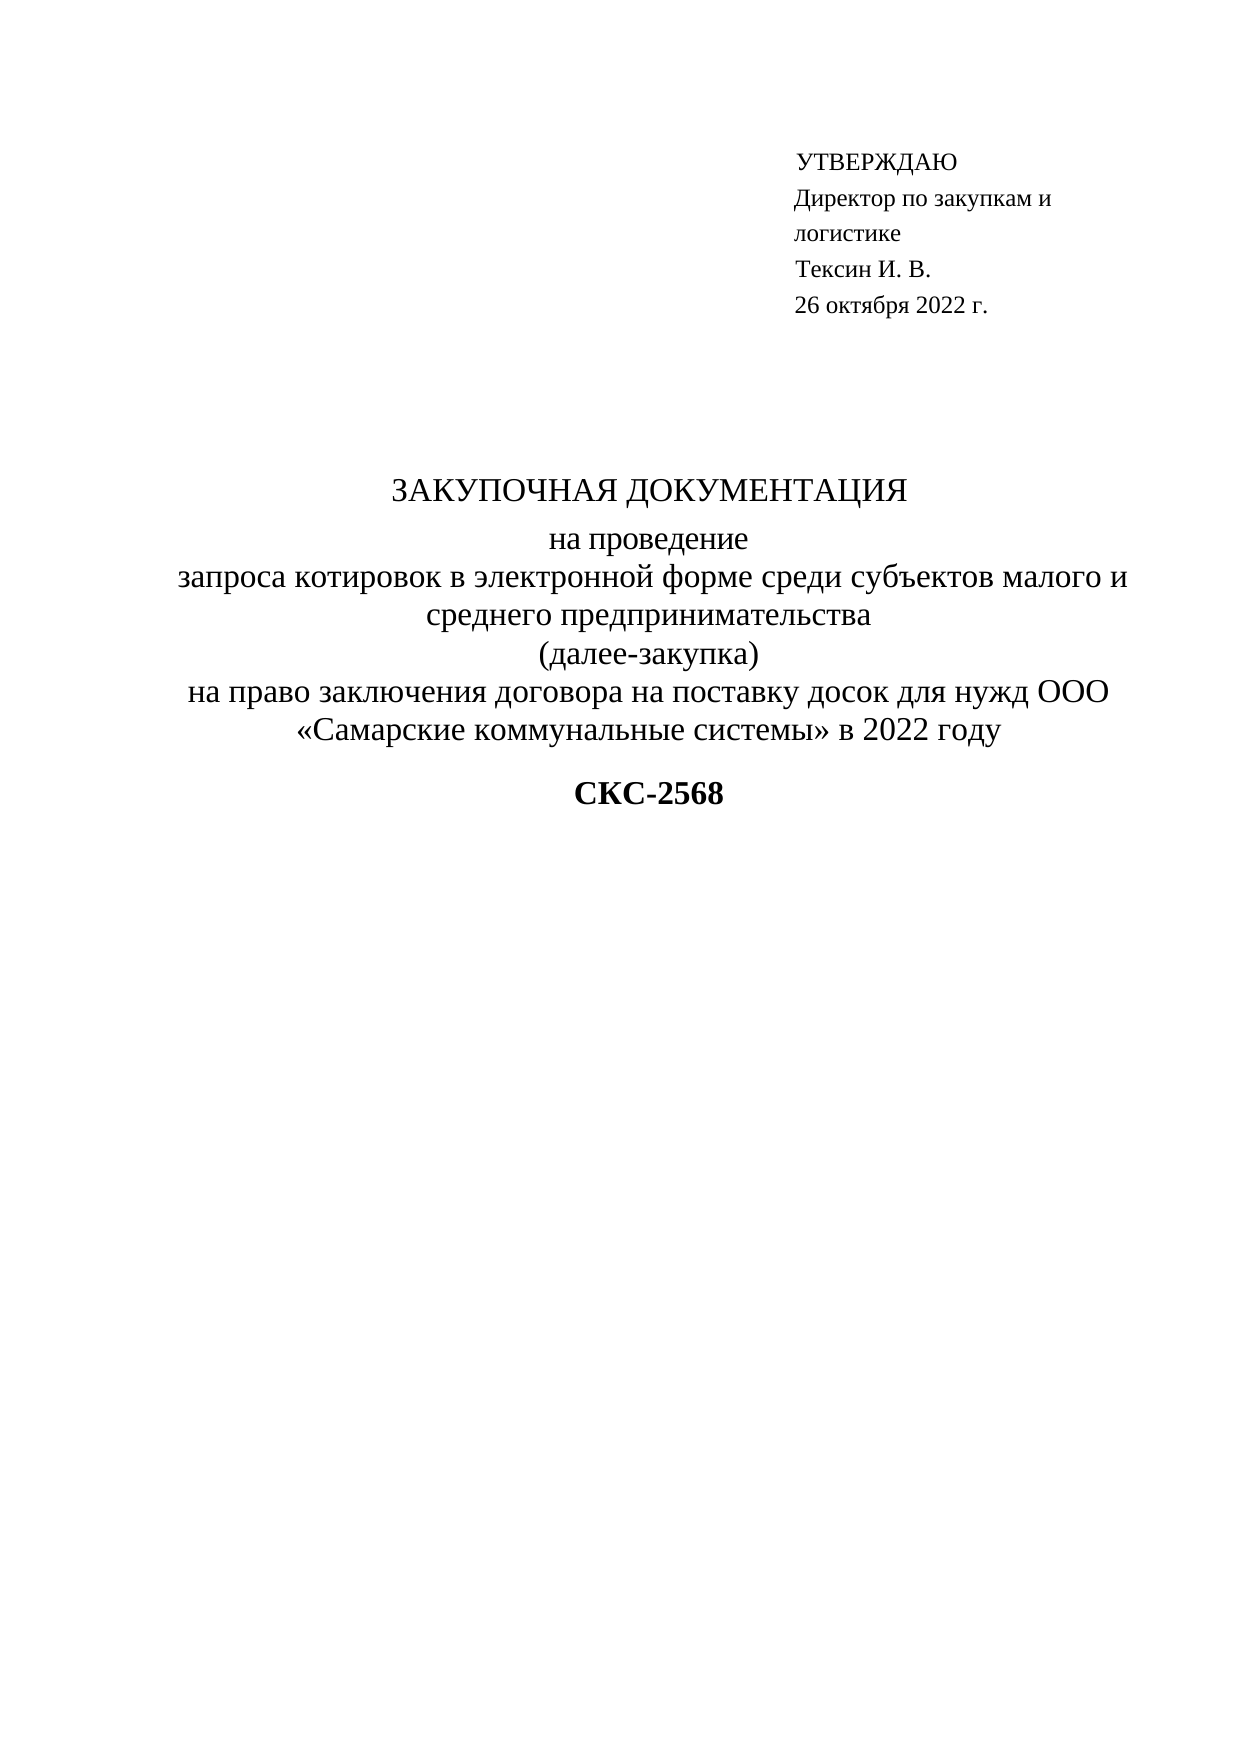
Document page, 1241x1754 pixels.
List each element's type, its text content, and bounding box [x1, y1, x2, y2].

text запроса котировок в электронной форме среди субъектов малого и среднего предпринимательства [131, 556, 1166, 633]
text логистике [131, 218, 1168, 247]
text Директор по закупкам и [131, 183, 1168, 211]
text 26 октября 2022 г. [131, 290, 1168, 319]
text ЗАКУПОЧНАЯ ДОКУМЕНТАЦИЯ [131, 470, 1168, 508]
text УТВЕРЖДАЮ [796, 147, 1168, 175]
text на право заключения договора на поставку досок для нужд ООО «Самарские коммунальные системы» в 2022 году [131, 671, 1166, 748]
text СКС-2568 [131, 773, 1166, 811]
text (далее-закупка) [131, 633, 1166, 671]
text Тексин И. В. [131, 254, 1168, 283]
text на проведение [131, 518, 1166, 556]
